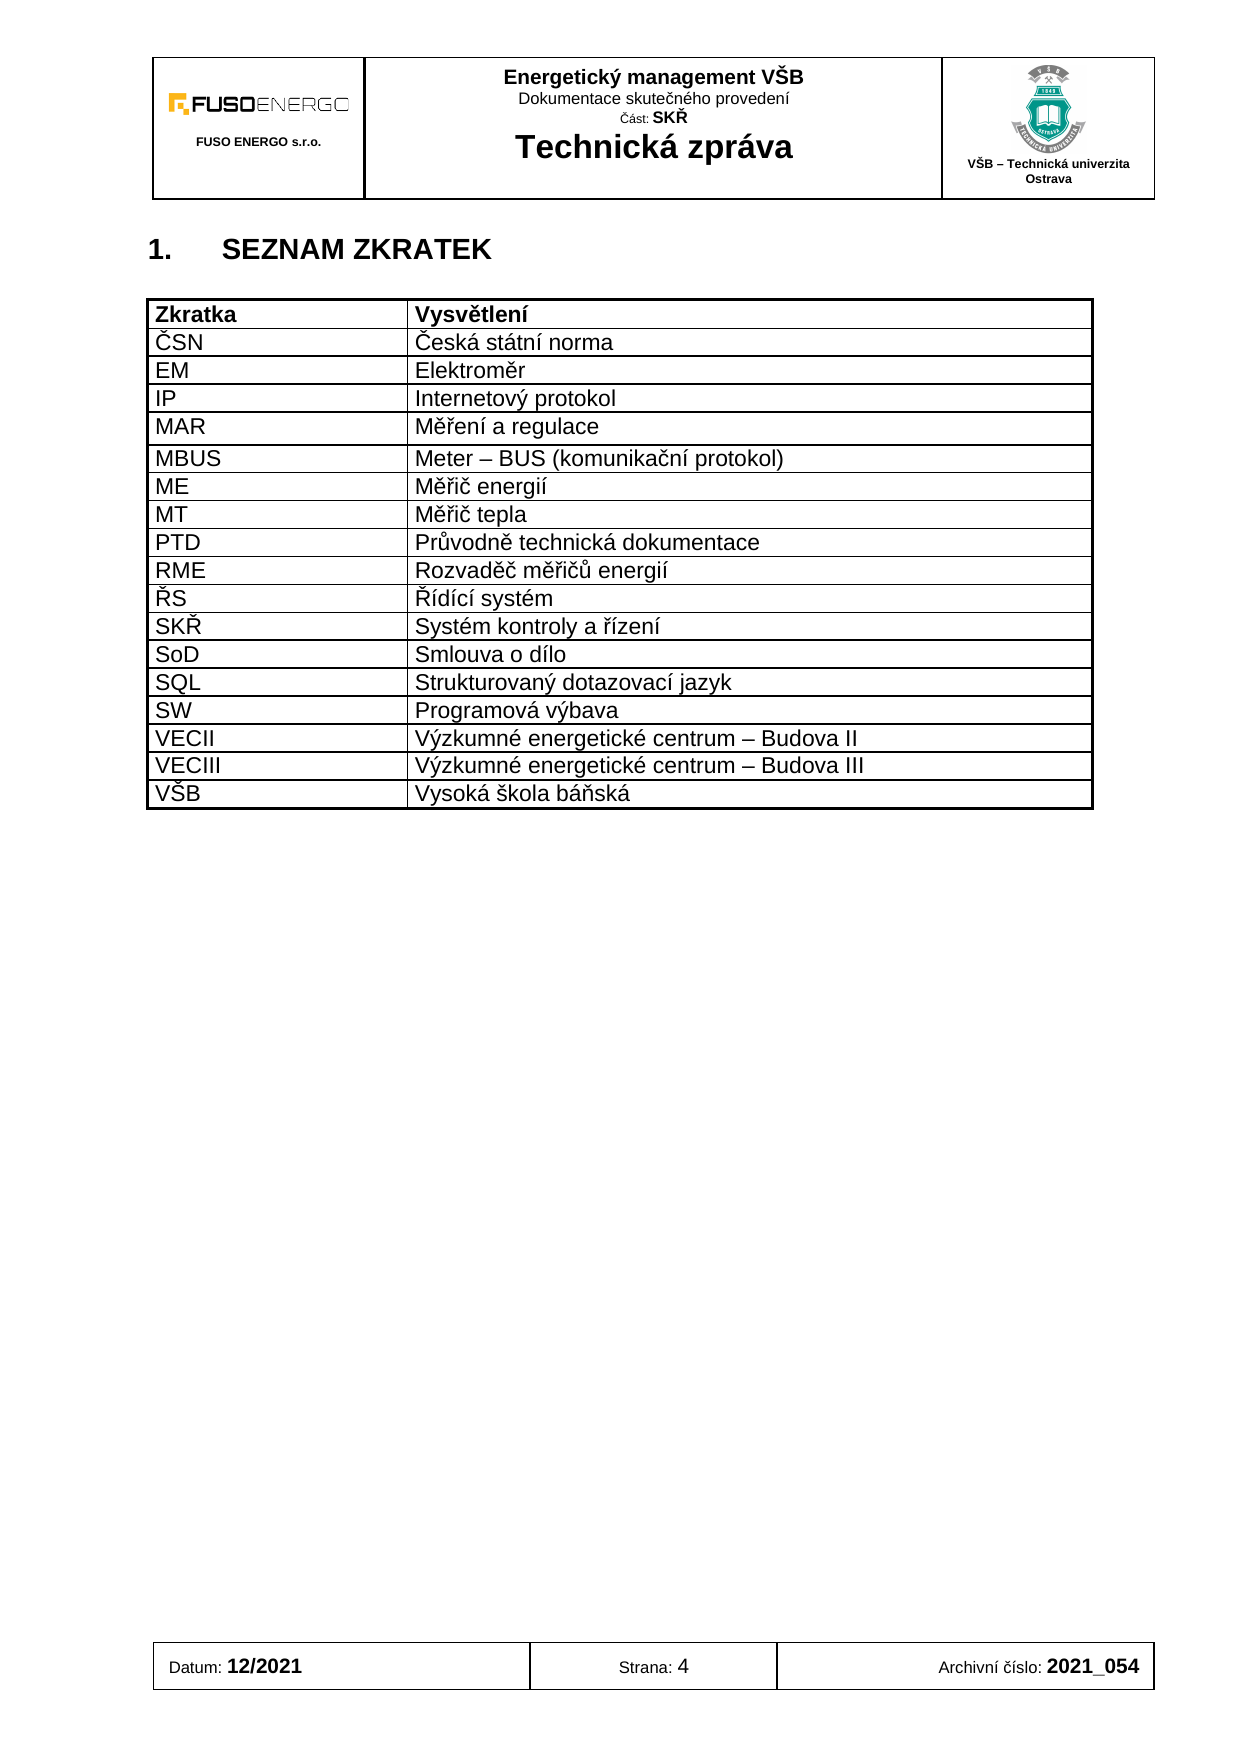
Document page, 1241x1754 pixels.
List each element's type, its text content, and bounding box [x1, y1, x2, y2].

table_cell Česká státní norma [408, 329, 1091, 355]
table_cell Měřič tepla [408, 501, 1091, 528]
table_cell Rozvaděč měřičů energií [408, 557, 1091, 583]
table_cell MT [149, 501, 407, 528]
table_cell Řídící systém [408, 585, 1091, 611]
table_cell MAR [149, 413, 407, 444]
table_cell Výzkumné energetické centrum – Budova III [408, 753, 1091, 779]
table_header Vysvětlení [408, 301, 1091, 327]
table_cell VŠB [149, 781, 407, 807]
table_cell PTD [149, 529, 407, 556]
table_cell SQL [149, 669, 407, 695]
table_cell Internetový protokol [408, 385, 1091, 411]
table_cell Výzkumné energetické centrum – Budova II [408, 725, 1091, 751]
subtitle SEZNAM ZKRATEK [148, 232, 1152, 265]
table_header Zkratka [149, 301, 407, 327]
table_cell Elektroměr [408, 357, 1091, 383]
table_cell VECIII [149, 753, 407, 779]
table_cell Měřič energií [408, 473, 1091, 500]
table_cell Vysoká škola báňská [408, 781, 1091, 807]
table_cell EM [149, 357, 407, 383]
table_cell MBUS [149, 446, 407, 472]
picture [1010, 65, 1087, 154]
table_cell Průvodně technická dokumentace [408, 529, 1091, 556]
table_cell Smlouva o dílo [408, 641, 1091, 667]
table_cell ME [149, 473, 407, 500]
table_cell Systém kontroly a řízení [408, 613, 1091, 639]
table_cell ČSN [149, 329, 407, 355]
table_cell SW [149, 697, 407, 723]
table_cell Měření a regulace [408, 413, 1091, 444]
table_cell ŘS [149, 585, 407, 611]
table_cell VECII [149, 725, 407, 751]
table_cell RME [149, 557, 407, 583]
table_cell SoD [149, 641, 407, 667]
table_cell SKŘ [149, 613, 407, 639]
table_cell IP [149, 385, 407, 411]
table_cell Programová výbava [408, 697, 1091, 723]
table_cell Strukturovaný dotazovací jazyk [408, 669, 1091, 695]
picture [168, 93, 349, 115]
table_cell Meter – BUS (komunikační protokol) [408, 446, 1091, 472]
